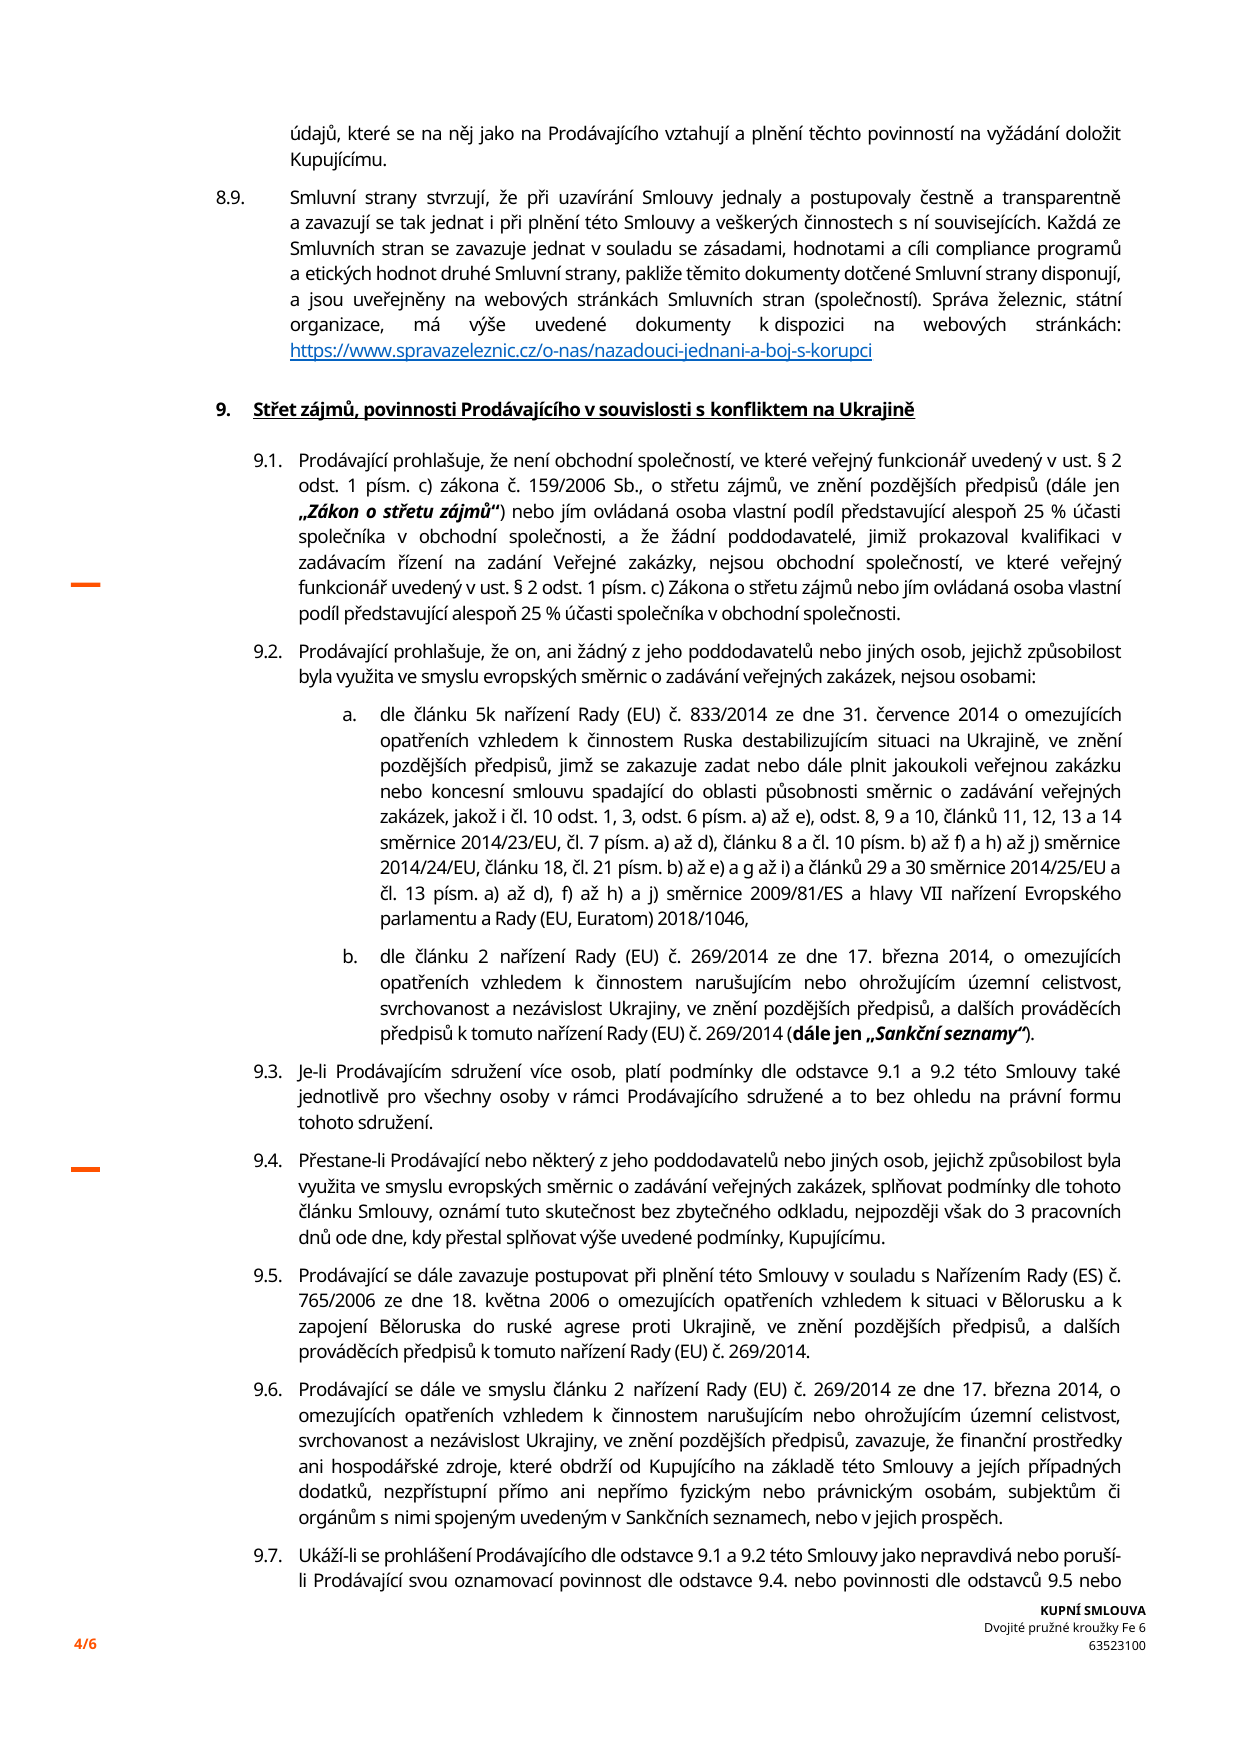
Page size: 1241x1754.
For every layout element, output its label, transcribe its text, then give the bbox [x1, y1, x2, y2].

subtitle Je-li Prodávajícím sdružení více osob, platí podmínky dle odstavce 9.1 a 9.2 této Smlouvy také jednotlivě pro všechny osoby v rámci Prodávajícího sdružené a to bez ohledu na právní formu tohoto sdružení. [253, 1058, 1122, 1135]
subtitle Střet zájmů, povinnosti Prodávajícího v souvislosti s konfliktem na Ukrajině [216, 396, 1122, 422]
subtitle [216, 121, 1122, 172]
subtitle Prodávající se dále zavazuje postupovat při plnění této Smlouvy v souladu s Nařízením Rady (ES) č. 765/2006 ze dne 18. května 2006 o omezujících opatřeních vzhledem k situaci v Bělorusku a k zapojení Běloruska do ruské agrese proti Ukrajině, ve znění pozdějších předpisů, a dalších prováděcích předpisů k tomuto nařízení Rady (EU) č. 269/2014. [253, 1262, 1122, 1364]
subtitle Prodávající se dále ve smyslu článku 2 nařízení Rady (EU) č. 269/2014 ze dne 17. března 2014, o omezujících opatřeních vzhledem k činnostem narušujícím nebo ohrožujícím územní celistvost, svrchovanost a nezávislost Ukrajiny, ve znění pozdějších předpisů, zavazuje, že finanční prostředky ani hospodářské zdroje, které obdrží od Kupujícího na základě této Smlouvy a jejích případných dodatků, nezpřístupní přímo ani nepřímo fyzickým nebo právnickým osobám, subjektům či orgánům s nimi spojeným uvedeným v Sankčních seznamech, nebo v jejich prospěch. [253, 1377, 1122, 1530]
subtitle Přestane-li Prodávající nebo některý z jeho poddodavatelů nebo jiných osob, jejichž způsobilost byla využita ve smyslu evropských směrnic o zadávání veřejných zakázek, splňovat podmínky dle tohoto článku Smlouvy, oznámí tuto skutečnost bez zbytečného odkladu, nejpozději však do 3 pracovních dnů ode dne, kdy přestal splňovat výše uvedené podmínky, Kupujícímu. [253, 1147, 1122, 1249]
subtitle dle článku 5k nařízení Rady (EU) č. 833/2014 ze dne 31. července 2014 o omezujících opatřeních vzhledem k činnostem Ruska destabilizujícím situaci na Ukrajině, ve znění pozdějších předpisů, jimž se zakazuje zadat nebo dále plnit jakoukoli veřejnou zakázku nebo koncesní smlouvu spadající do oblasti působnosti směrnic o zadávání veřejných zakázek, jakož i čl. 10 odst. 1, 3, odst. 6 písm. a) až e), odst. 8, 9 a 10, článků 11, 12, 13 a 14 směrnice 2014/23/EU, čl. 7 písm. a) až d), článku 8 a čl. 10 písm. b) až f) a h) až j) směrnice 2014/24/EU, článku 18, čl. 21 písm. b) až e) a g až i) a článků 29 a 30 směrnice 2014/25/EU a čl. 13 písm. a) až d), f) až h) a j) směrnice 2009/81/ES a hlavy VII nařízení Evropského parlamentu a Rady (EU, Euratom) 2018/1046, [342, 702, 1122, 931]
subtitle Prodávající prohlašuje, že není obchodní společností, ve které veřejný funkcionář uvedený v ust. § 2 odst. 1 písm. c) zákona č. 159/2006 Sb., o střetu zájmů, ve znění pozdějších předpisů (dále jen „Zákon o střetu zájmů“) nebo jím ovládaná osoba vlastní podíl představující alespoň 25 % účasti společníka v obchodní společnosti, a že žádní poddodavatelé, jimiž prokazoval kvalifikaci v zadávacím řízení na zadání Veřejné zakázky, nejsou obchodní společností, ve které veřejný funkcionář uvedený v ust. § 2 odst. 1 písm. c) Zákona o střetu zájmů nebo jím ovládaná osoba vlastní podíl představující alespoň 25 % účasti společníka v obchodní společnosti. [253, 447, 1122, 626]
subtitle Prodávající prohlašuje, že on, ani žádný z jeho poddodavatelů nebo jiných osob, jejichž způsobilost byla využita ve smyslu evropských směrnic o zadávání veřejných zakázek, nejsou osobami: [253, 638, 1122, 689]
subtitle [253, 1542, 1122, 1593]
subtitle dle článku 2 nařízení Rady (EU) č. 269/2014 ze dne 17. března 2014, o omezujících opatřeních vzhledem k činnostem narušujícím nebo ohrožujícím územní celistvost, svrchovanost a nezávislost Ukrajiny, ve znění pozdějších předpisů, a dalších prováděcích předpisů k tomuto nařízení Rady (EU) č. 269/2014 (dále jen „Sankční seznamy“). [342, 944, 1122, 1046]
subtitle Smluvní strany stvrzují, že při uzavírání Smlouvy jednaly a postupovaly čestně a transparentně a zavazují se tak jednat i při plnění této Smlouvy a veškerých činnostech s ní souvisejících. Každá ze Smluvních stran se zavazuje jednat v souladu se zásadami, hodnotami a cíli compliance programů a etických hodnot druhé Smluvní strany, pakliže těmito dokumenty dotčené Smluvní strany disponují, a jsou uveřejněny na webových stránkách Smluvních stran (společností). Správa železnic, státní organizace, má výše uvedené dokumenty k dispozici na webových stránkách: https://www.spravazeleznic.cz/o-nas/nazadouci-jednani-a-boj-s-korupci [216, 184, 1122, 363]
